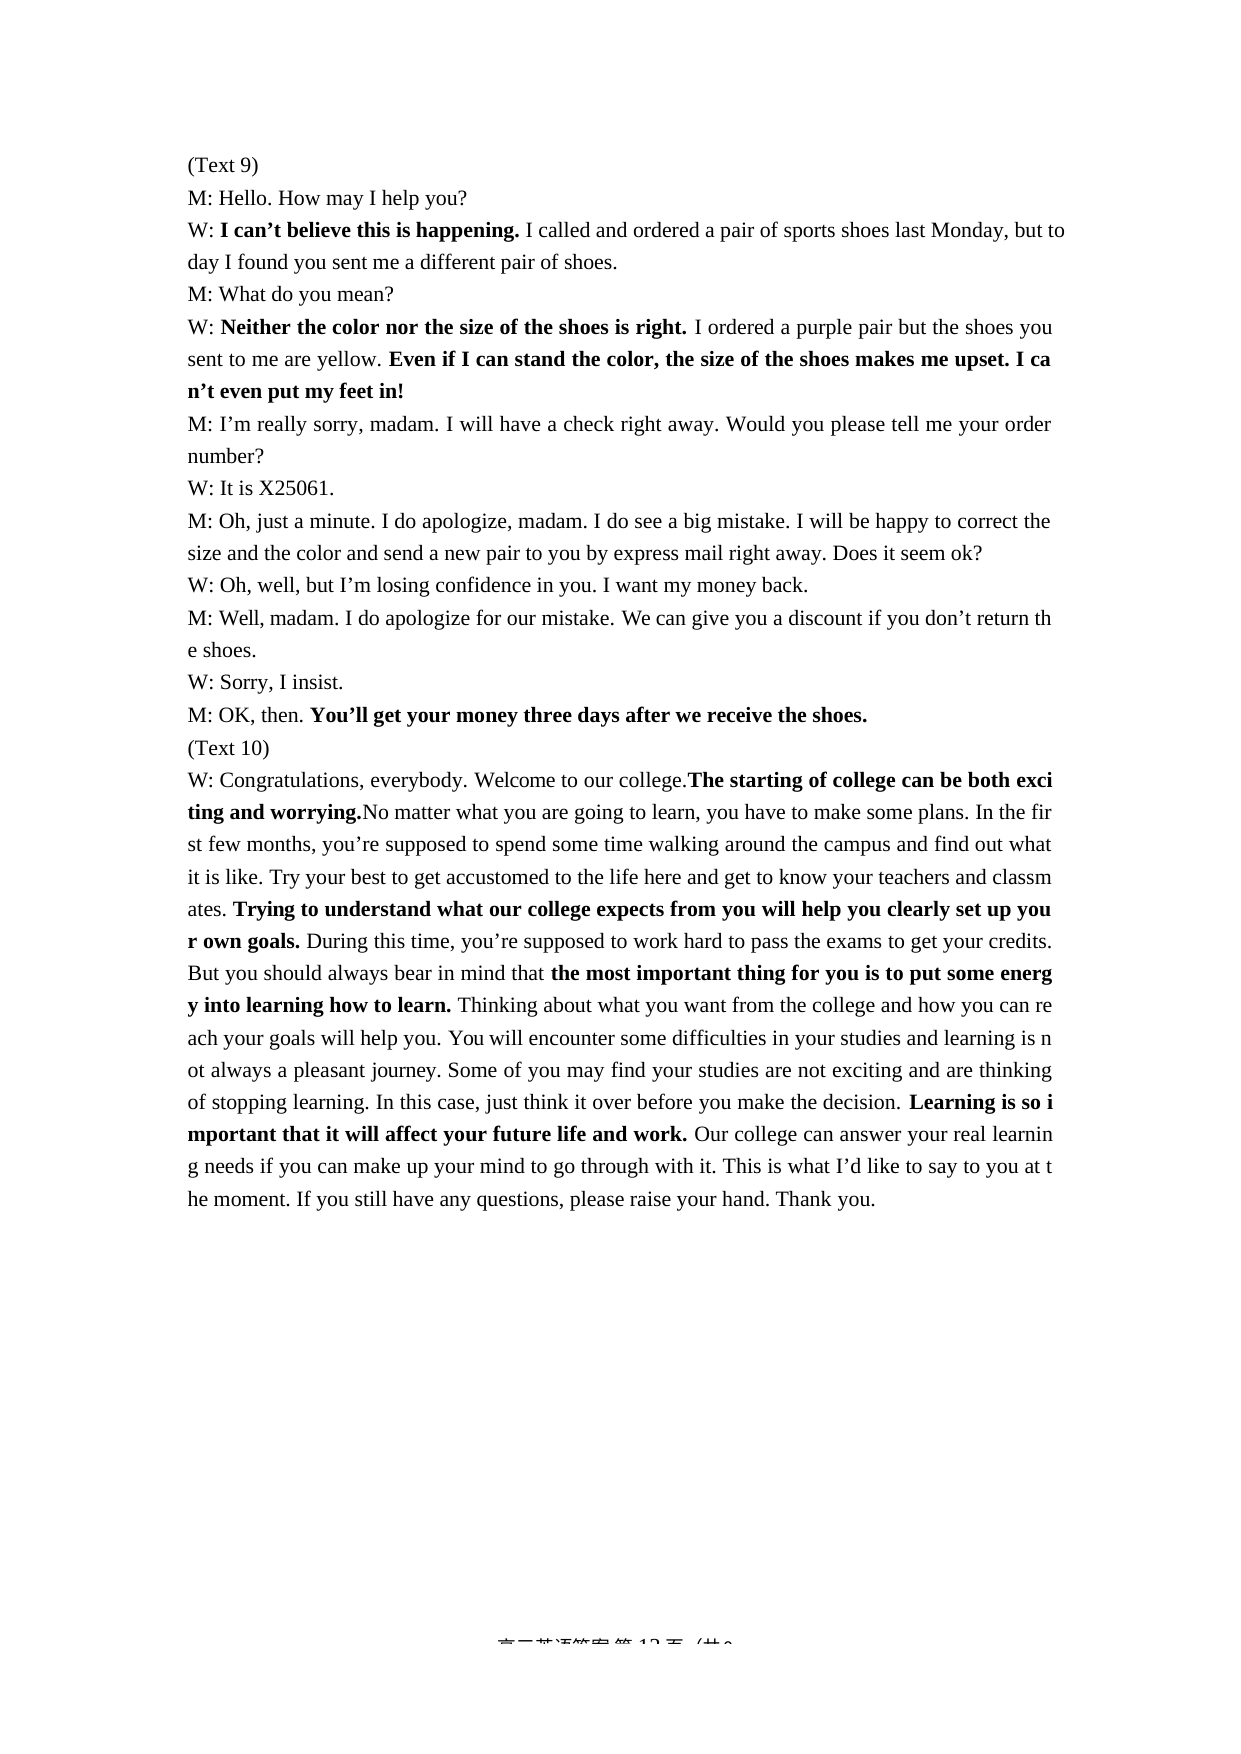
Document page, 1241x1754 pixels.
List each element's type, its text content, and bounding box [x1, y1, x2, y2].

text W: Sorry, I insist. [187, 669, 1076, 694]
subtitle M: OK, then. You’ll get your money three days after we receive the shoes. [187, 702, 1076, 727]
text M: Oh, just a minute. I do apologize, madam. I do see a big mistake. I will be happy to correct the size and the color and send a new pair to you by express mail right away. Does it seem ok? [187, 508, 1052, 565]
text M: What do you mean? [187, 281, 1076, 307]
text W: Congratulations, everybody. Welcome to our college.The starting of college can be both exciting and worrying.No matter what you are going to learn, you have to make some plans. In the first few months, you’re supposed to spend some time walking around the campus and find out what it is like. Try your best to get accustomed to the life here and get to know your teachers and classmates. Trying to understand what our college expects from you will help you clearly set up your own goals. During this time, you’re supposed to work hard to pass the exams to get your credits. But you should always bear in mind that the most important thing for you is to put some energy into learning how to learn. Thinking about what you want from the college and how you can reach your goals will help you. You will encounter some difficulties in your studies and learning is not always a pleasant journey. Some of you may find your studies are not exciting and are thinking of stopping learning. In this case, just think it over before you make the decision. Learning is so important that it will affect your future life and work. Our college can answer your real learning needs if you can make up your mind to go through with it. This is what I’d like to say to you at the moment. If you still have any questions, please raise your hand. Thank you. [187, 767, 1053, 1211]
text W: Neither the color nor the size of the shoes is right. I ordered a purple pair but the shoes you sent to me are yellow. Even if I can stand the color, the size of the shoes makes me upset. I can’t even put my feet in! [187, 314, 1053, 404]
text M: Well, madam. I do apologize for our mistake. We can give you a discount if you don’t return the shoes. [187, 605, 1053, 662]
text W: It is X25061. [187, 475, 1076, 500]
text M: Hello. How may I help you? [187, 184, 1076, 210]
text (Text 9) [187, 152, 1076, 177]
text (Text 10) [187, 734, 1076, 760]
text M: I’m really sorry, madam. I will have a check right away. Would you please tell me your order number? [187, 411, 1053, 468]
text W: I can’t believe this is happening. I called and ordered a pair of sports shoes last Monday, but today I found you sent me a different pair of shoes. [187, 217, 1076, 274]
text W: Oh, well, but I’m losing confidence in you. I want my money back. [187, 572, 1076, 598]
